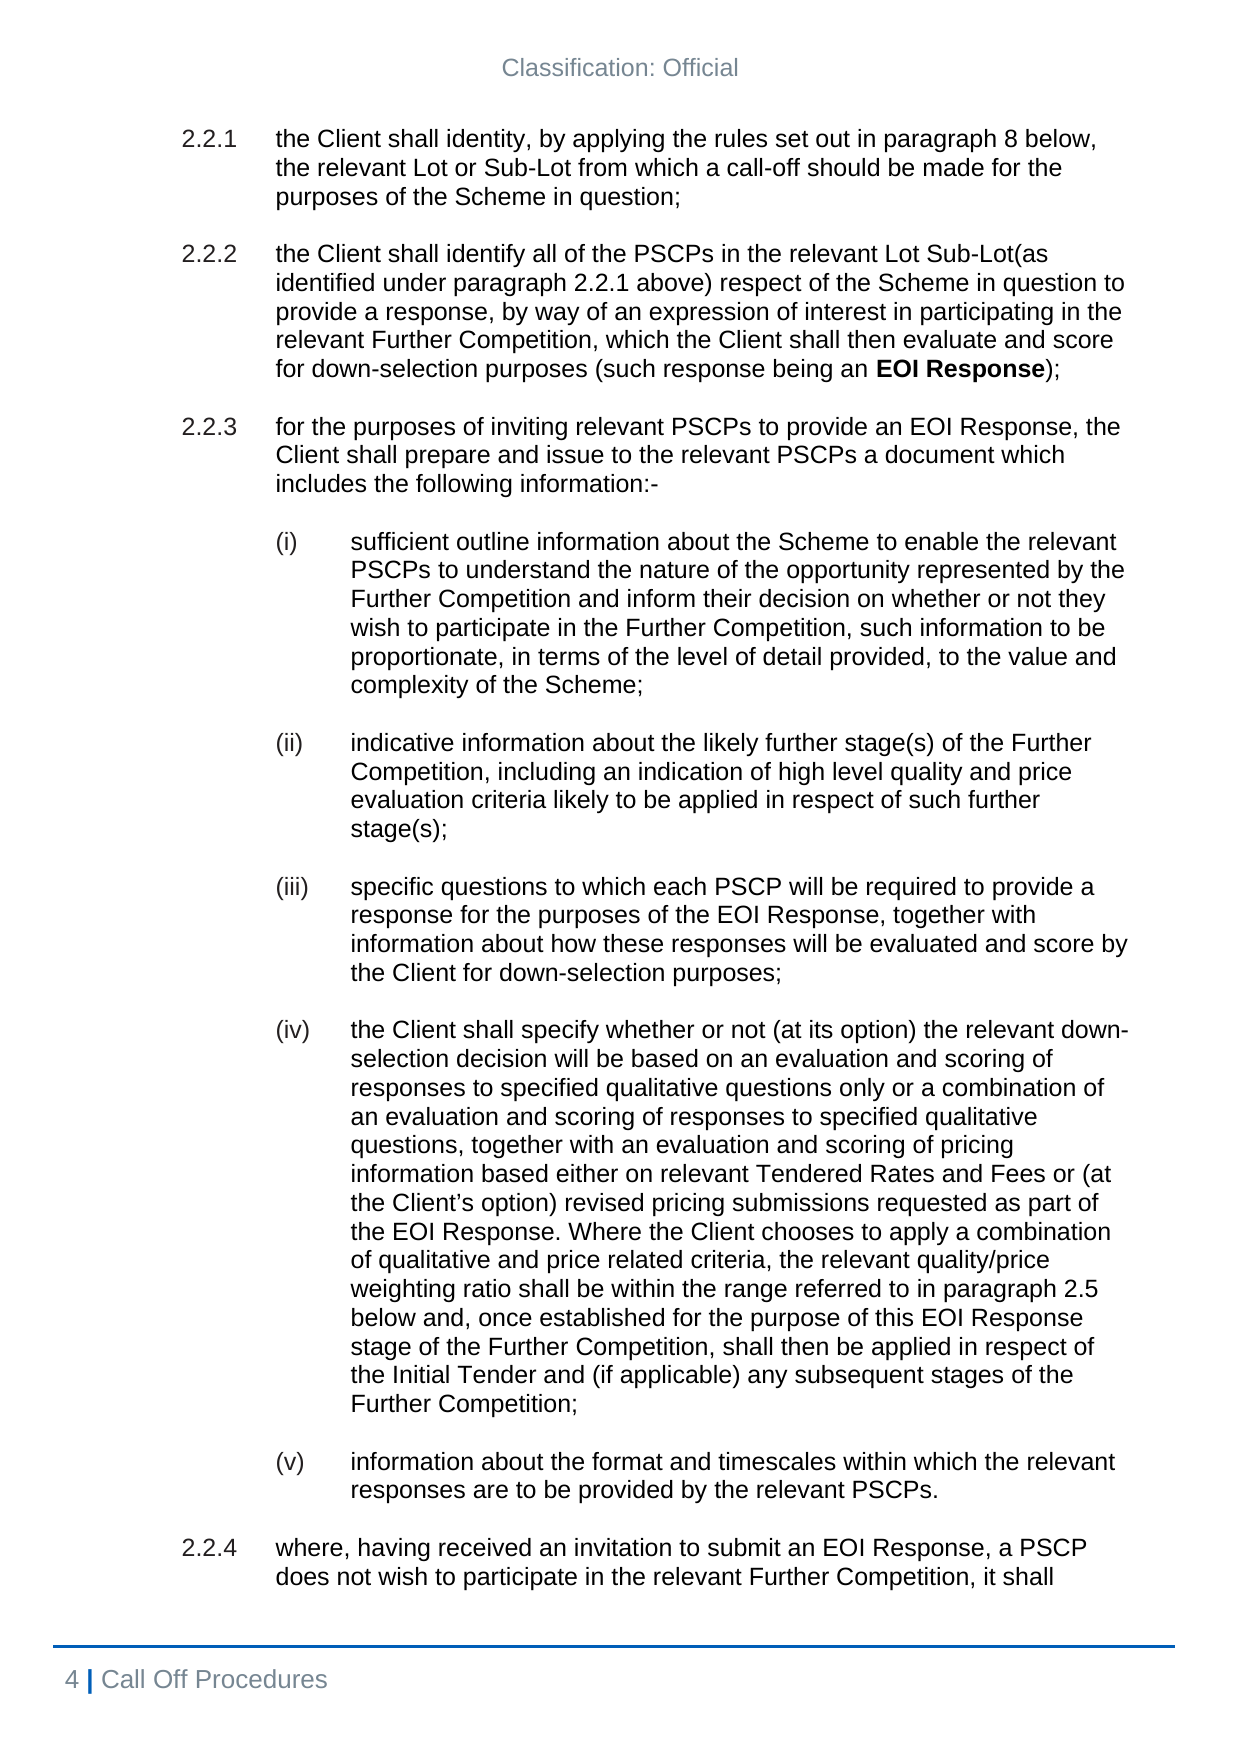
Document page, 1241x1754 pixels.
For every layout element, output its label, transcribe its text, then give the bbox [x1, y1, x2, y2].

list the Client shall identify all of the PSCPs in the relevant Lot Sub-Lot(as identified under paragraph 2.2.1 above) respect of the Scheme in question to provide a response, by way of an expression of interest in participating in the relevant Further Competition, which the Client shall then evaluate and score for down-selection purposes (such response being an EOI Response); [181, 239, 1134, 383]
list the Client shall identity, by applying the rules set out in paragraph 8 below, the relevant Lot or Sub-Lot from which a call-off should be made for the purposes of the Scheme in question; [181, 124, 1134, 210]
list for the purposes of inviting relevant PSCPs to provide an EOI Response, the Client shall prepare and issue to the relevant PSCPs a document which includes the following information:- [181, 412, 1134, 498]
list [181, 1533, 1134, 1590]
list the Client shall specify whether or not (at its option) the relevant down-selection decision will be based on an evaluation and scoring of responses to specified qualitative questions only or a combination of an evaluation and scoring of responses to specified qualitative questions, together with an evaluation and scoring of pricing information based either on relevant Tendered Rates and Fees or (at the Client’s option) revised pricing submissions requested as part of the EOI Response. Where the Client chooses to apply a combination of qualitative and price related criteria, the relevant quality/price weighting ratio shall be within the range referred to in paragraph 2.5 below and, once established for the purpose of this EOI Response stage of the Further Competition, shall then be applied in respect of the Initial Tender and (if applicable) any subsequent stages of the Further Competition; [275, 1015, 1134, 1418]
list specific questions to which each PSCP will be required to provide a response for the purposes of the EOI Response, together with information about how these responses will be evaluated and score by the Client for down-selection purposes; [275, 872, 1134, 987]
list sufficient outline information about the Scheme to enable the relevant PSCPs to understand the nature of the opportunity represented by the Further Competition and inform their decision on whether or not they wish to participate in the Further Competition, such information to be proportionate, in terms of the level of detail provided, to the value and complexity of the Scheme; [275, 527, 1134, 699]
list information about the format and timescales within which the relevant responses are to be provided by the relevant PSCPs. [275, 1447, 1134, 1504]
list indicative information about the likely further stage(s) of the Further Competition, including an indication of high level quality and price evaluation criteria likely to be applied in respect of such further stage(s); [275, 728, 1134, 843]
